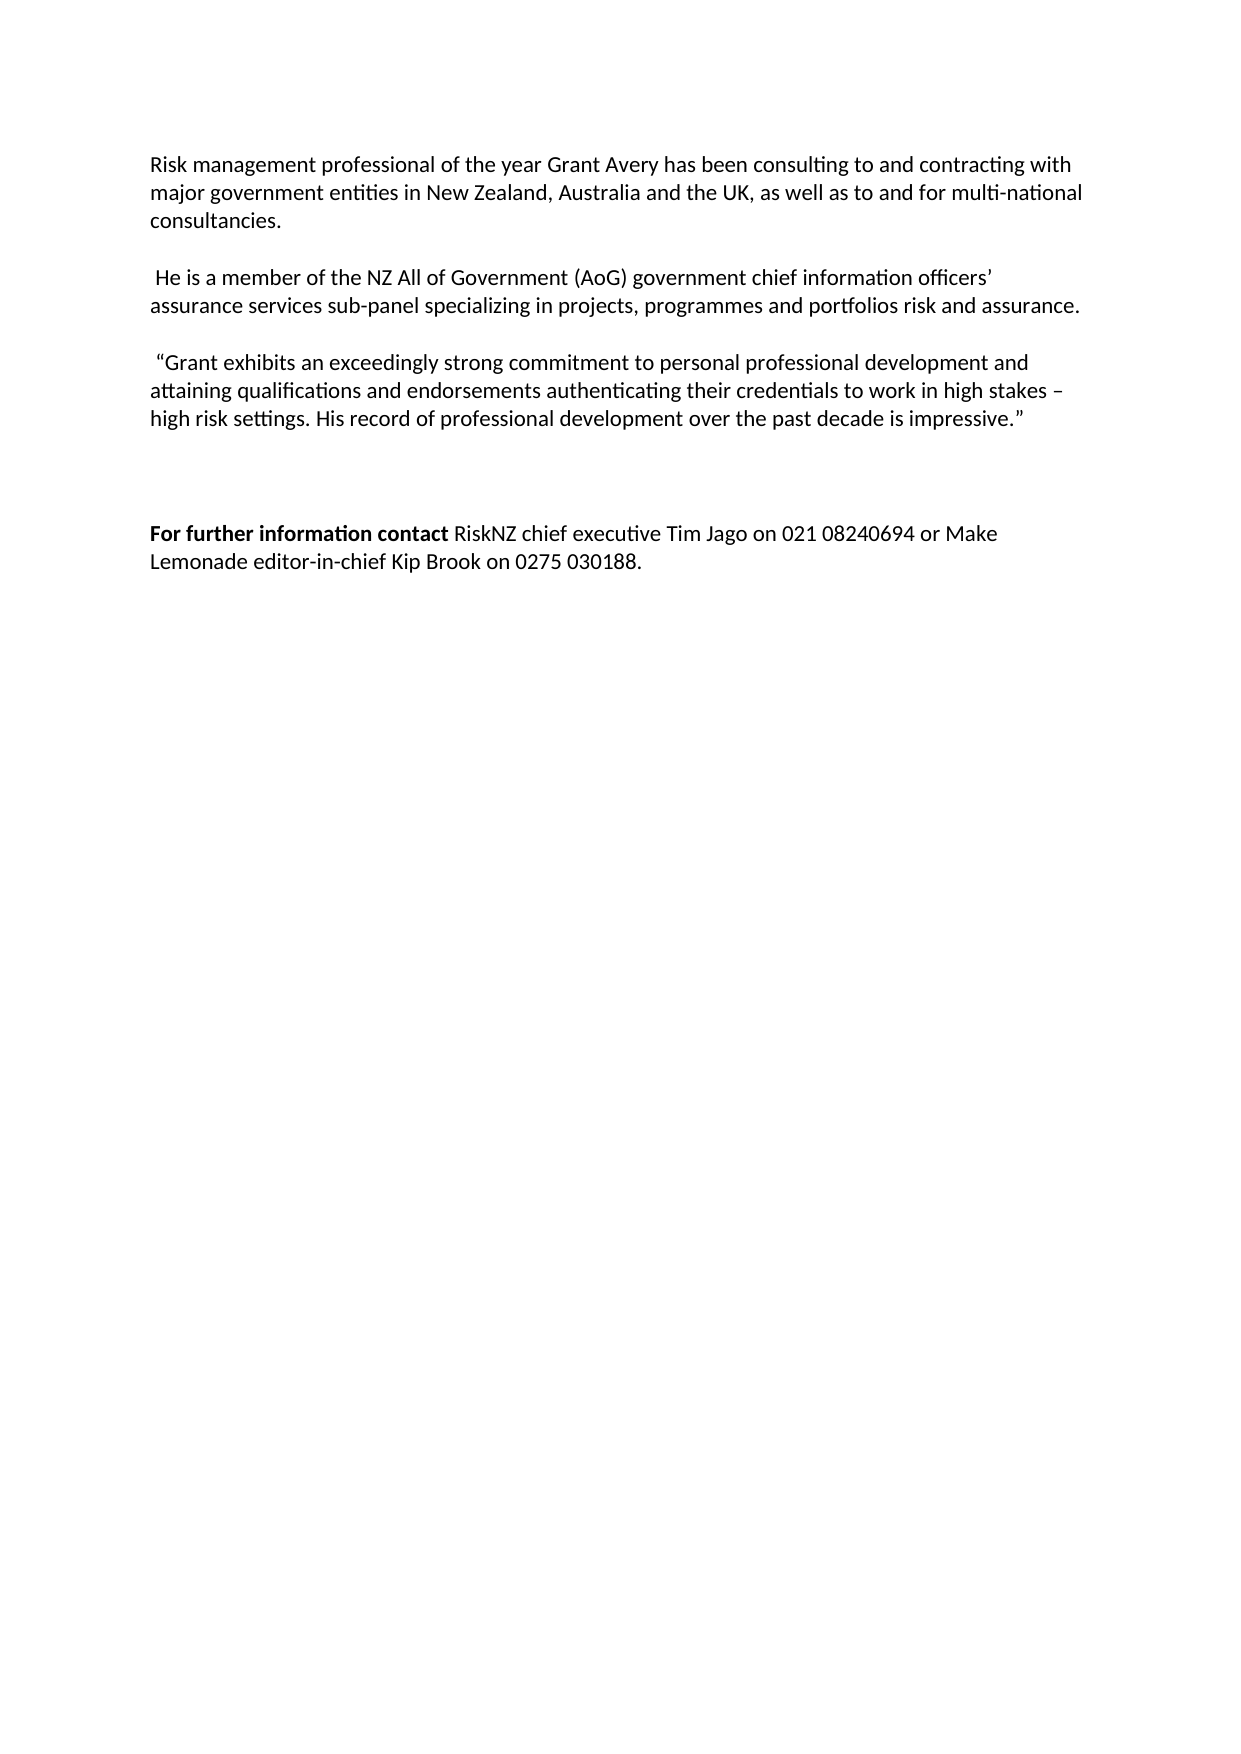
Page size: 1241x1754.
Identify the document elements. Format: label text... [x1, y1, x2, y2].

text For further information contact RiskNZ chief executive Tim Jago on 021 08240694 or Make Lemonade editor-in-chief Kip Brook on 0275 030188. [150, 519, 1090, 575]
text He is a member of the NZ All of Government (AoG) government chief information officers’ assurance services sub-panel specializing in projects, programmes and portfolios risk and assurance. [150, 263, 1090, 319]
text Risk management professional of the year Grant Avery has been consulting to and contracting with major government entities in New Zealand, Australia and the UK, as well as to and for multi-national consultancies. [150, 150, 1090, 234]
text “Grant exhibits an exceedingly strong commitment to personal professional development and attaining qualifications and endorsements authenticating their credentials to work in high stakes – high risk settings. His record of professional development over the past decade is impressive.” [150, 348, 1090, 432]
